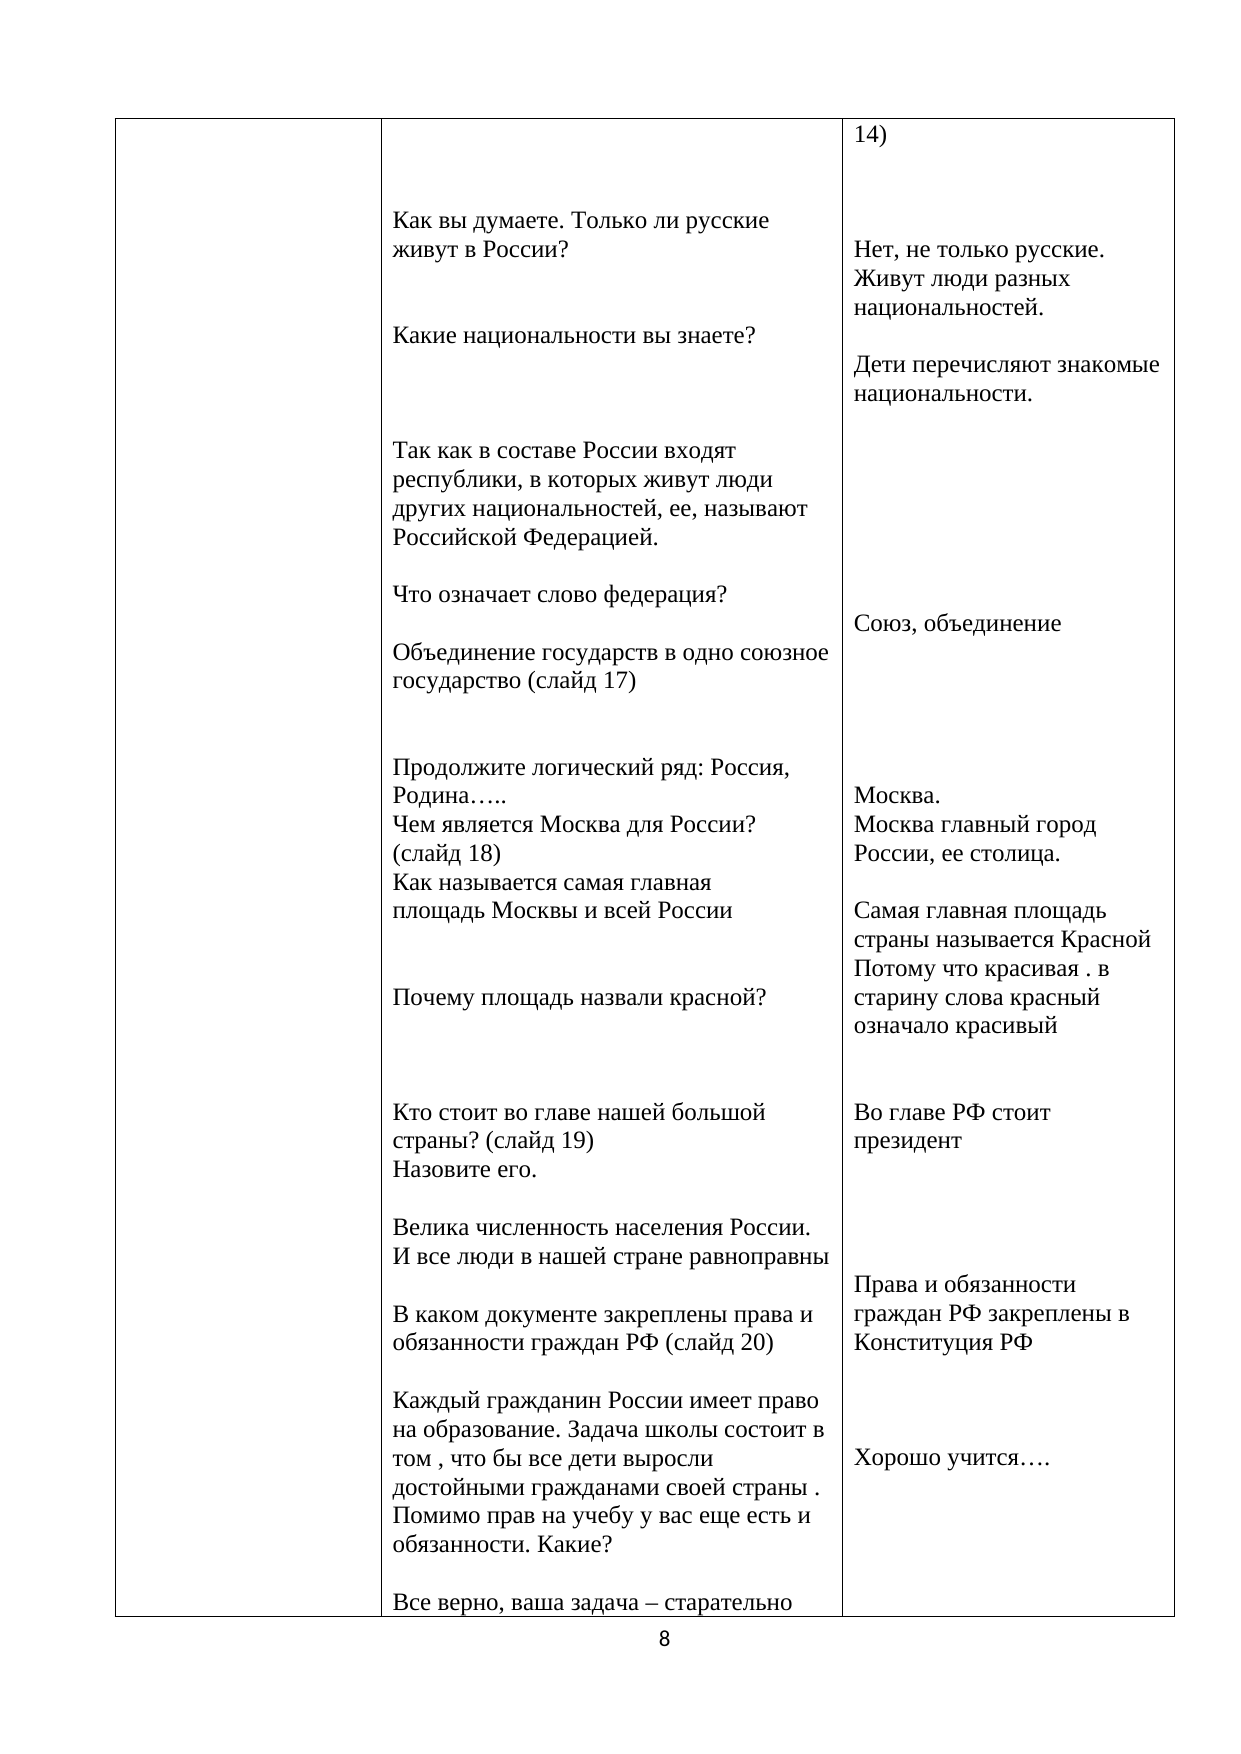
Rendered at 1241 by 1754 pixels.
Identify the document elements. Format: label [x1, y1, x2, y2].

table_cell [116, 119, 381, 1616]
table_cell [843, 119, 1174, 1616]
table_cell [382, 119, 842, 1616]
